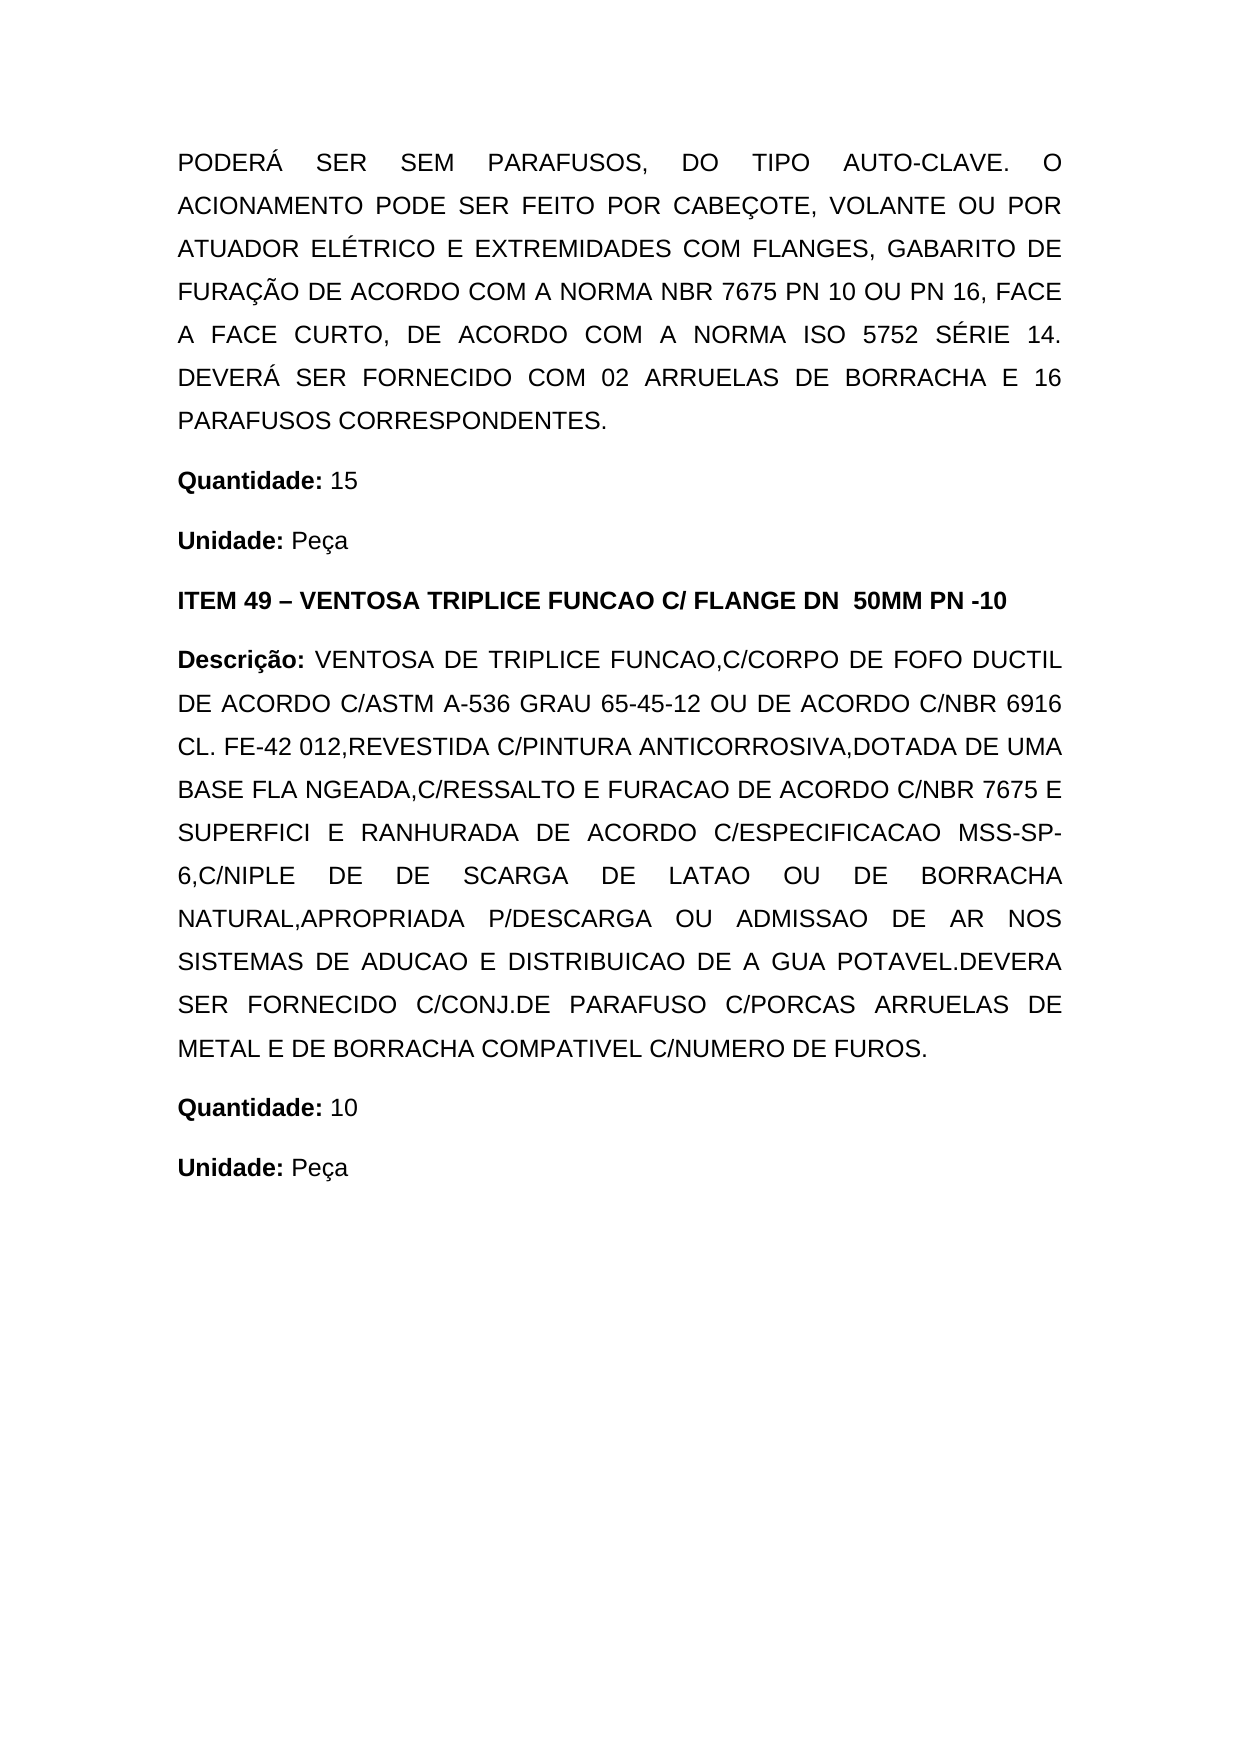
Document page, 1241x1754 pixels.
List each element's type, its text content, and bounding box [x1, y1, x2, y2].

text ITEM 49 – VENTOSA TRIPLICE FUNCAO C/ FLANGE DN 50MM PN -10 [177, 586, 1063, 614]
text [177, 148, 1063, 435]
text Quantidade: 15 [177, 466, 1063, 495]
text Descrição: VENTOSA DE TRIPLICE FUNCAO,C/CORPO DE FOFO DUCTIL DE ACORDO C/ASTM A-536 GRAU 65-45-12 OU DE ACORDO C/NBR 6916 CL. FE-42 012,REVESTIDA C/PINTURA ANTICORROSIVA,DOTADA DE UMA BASE FLA NGEADA,C/RESSALTO E FURACAO DE ACORDO C/NBR 7675 E SUPERFICI E RANHURADA DE ACORDO C/ESPECIFICACAO MSS-SP-6,C/NIPLE DE DE SCARGA DE LATAO OU DE BORRACHA NATURAL,APROPRIADA P/DESCARGA OU ADMISSAO DE AR NOS SISTEMAS DE ADUCAO E DISTRIBUICAO DE A GUA POTAVEL.DEVERA SER FORNECIDO C/CONJ.DE PARAFUSO C/PORCAS ARRUELAS DE METAL E DE BORRACHA COMPATIVEL C/NUMERO DE FUROS. [177, 646, 1063, 1062]
text Unidade: Peça [177, 526, 1063, 555]
text Unidade: Peça [177, 1153, 1063, 1182]
text Quantidade: 10 [177, 1093, 1063, 1122]
